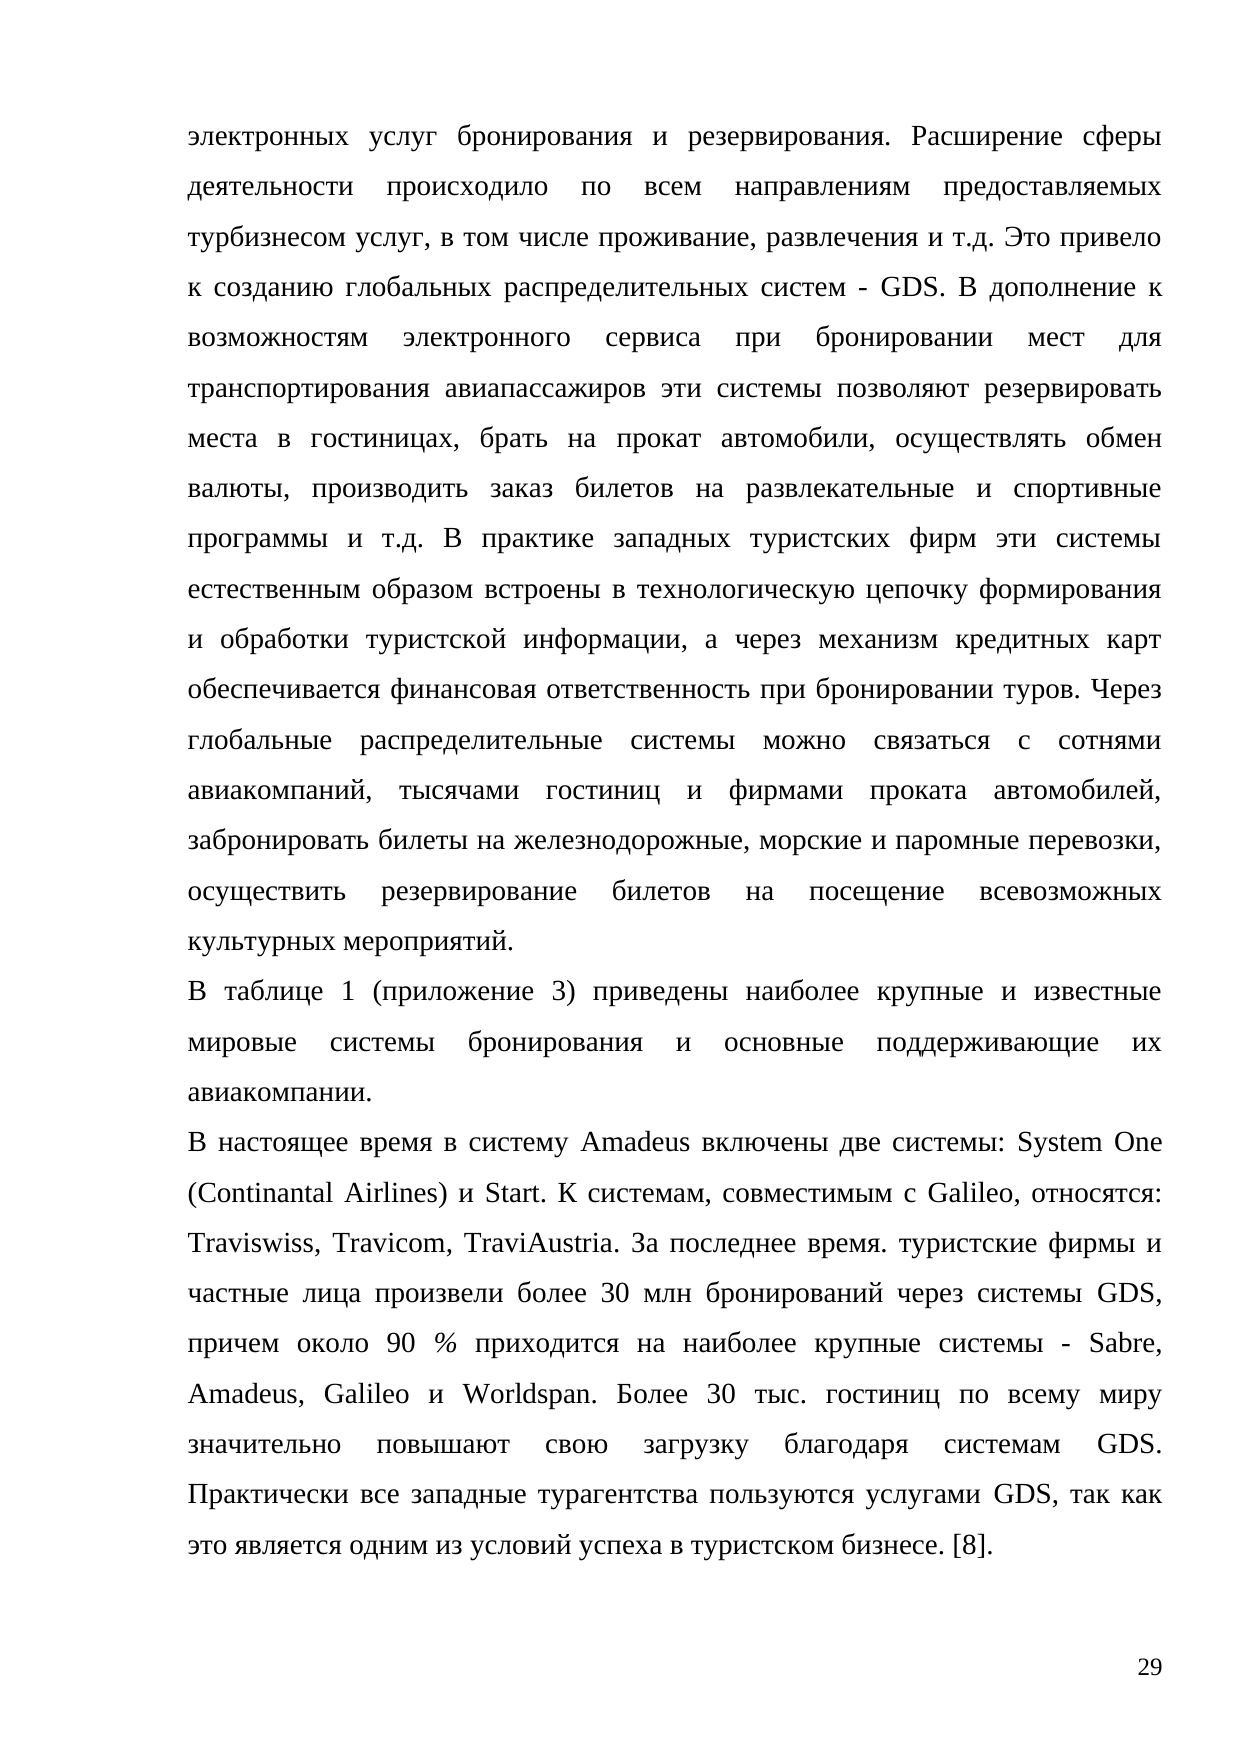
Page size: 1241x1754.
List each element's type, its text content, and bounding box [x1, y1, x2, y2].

text В таблице 1 (приложение 3) приведены наиболее крупные и известные мировые системы бронирования и основные поддерживающие их авиакомпании. [187, 973, 1162, 1108]
text В настоящее время в систему Amadeus включены две системы: System One (Continantal Airlines) и Start. К системам, совместимым с Galileo, относятся: Traviswiss, Travicom, TraviAustria. За последнее время. туристские фирмы и частные лица произвели более 30 млн бронирований через системы GDS, причем около 90 % приходится на наиболее крупные системы - Sabre, Amadeus, Galileo и Worldspan. Более 30 тыс. гостиниц по всему миру значительно повышают свою загрузку благодаря системам GDS. Практически все западные турагентства пользуются услугами GDS, так как это является одним из условий успеха в туристском бизнесе. [8]. [187, 1124, 1162, 1560]
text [187, 118, 1162, 957]
